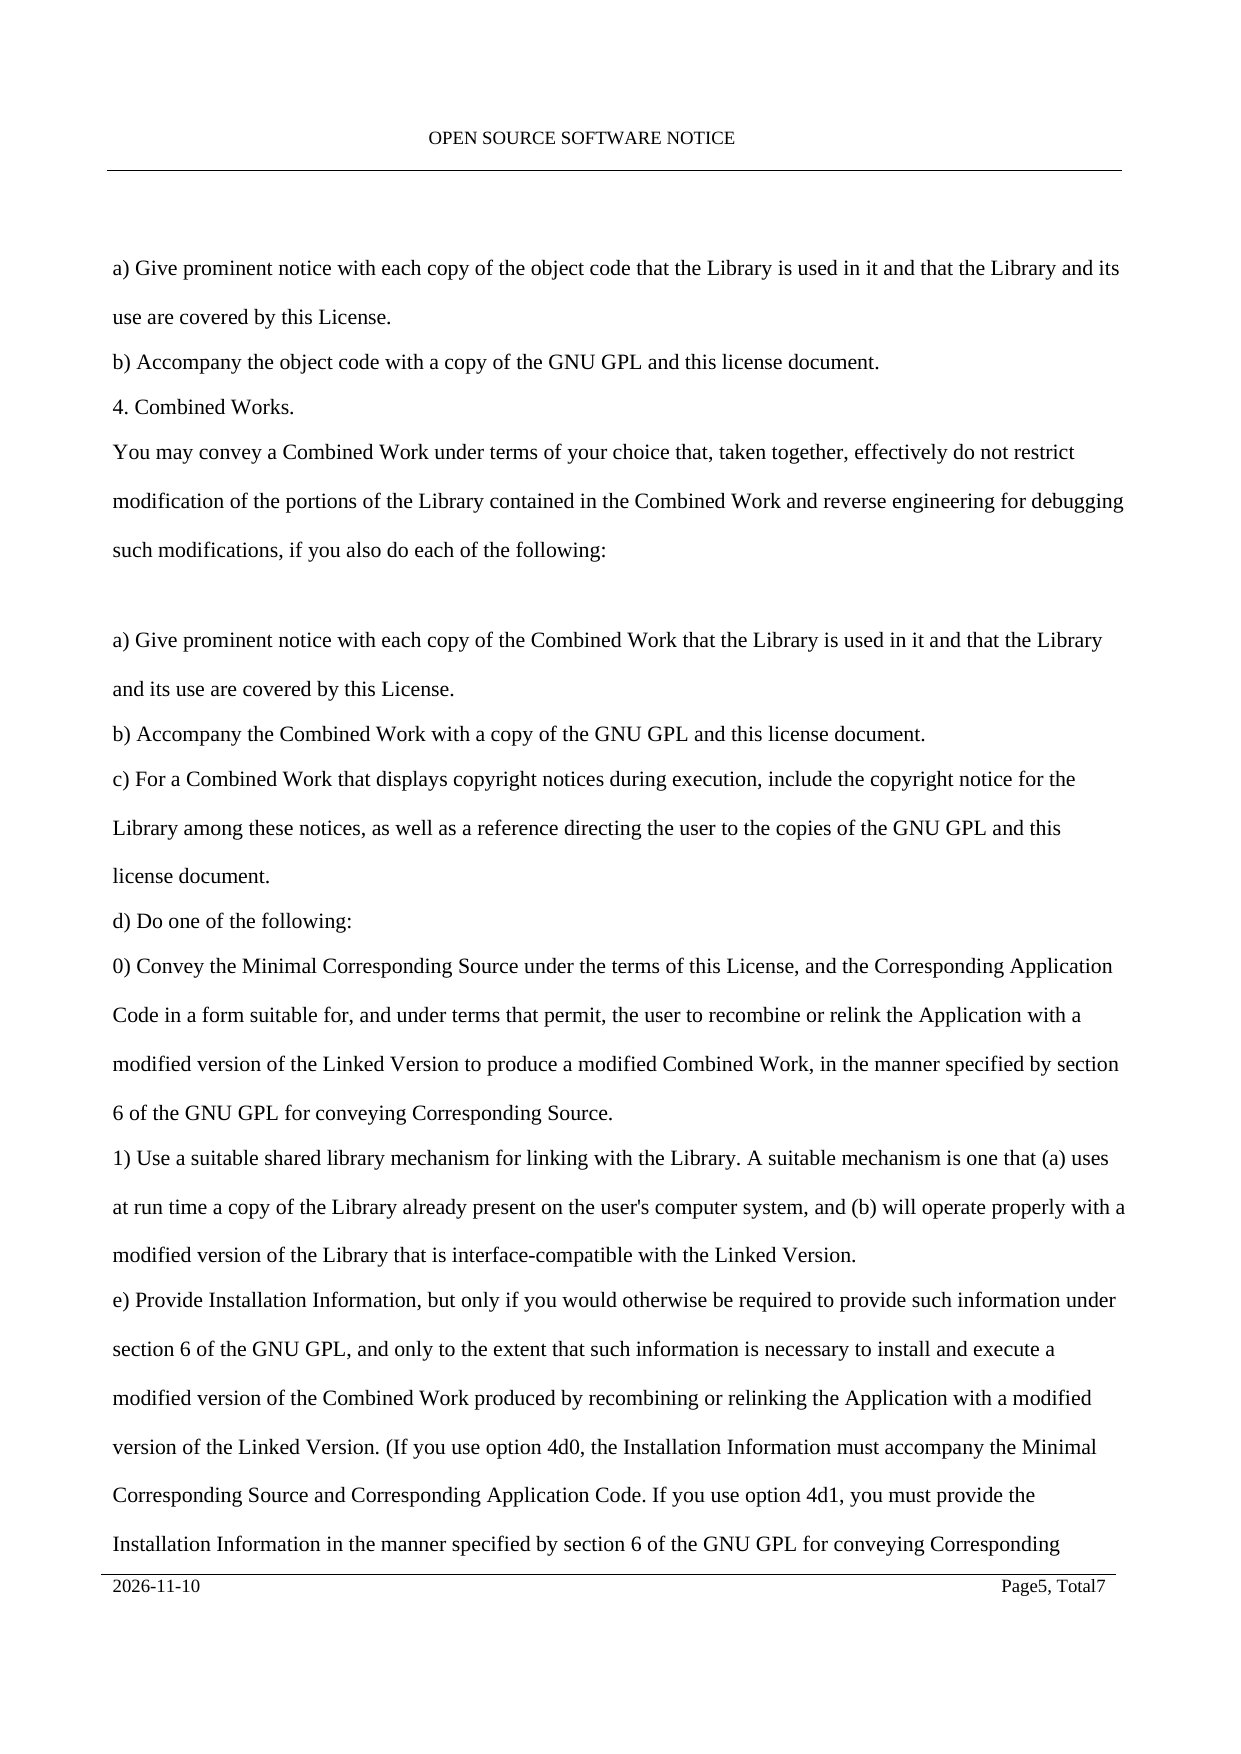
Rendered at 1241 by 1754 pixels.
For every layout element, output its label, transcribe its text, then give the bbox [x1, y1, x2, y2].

text You may convey a Combined Work under terms of your choice that, taken together, effectively do not restrict modification of the portions of the Library contained in the Combined Work and reverse engineering for debugging such modifications, if you also do each of the following: [112, 436, 1128, 566]
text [112, 1284, 1128, 1560]
text d) Do one of the following: [112, 905, 1128, 937]
text 4. Combined Works. [112, 390, 1128, 423]
text c) For a Combined Work that displays copyright notices during execution, include the copyright notice for the Library among these notices, as well as a reference directing the user to the copies of the GNU GPL and this license document. [112, 762, 1128, 892]
text b) Accompany the object code with a copy of the GNU GPL and this license document. [112, 345, 1128, 378]
text b) Accompany the Combined Work with a copy of the GNU GPL and this license document. [112, 717, 1128, 749]
text 0) Convey the Minimal Corresponding Source under the terms of this License, and the Corresponding Application Code in a form suitable for, and under terms that permit, the user to recombine or relink the Application with a modified version of the Linked Version to produce a modified Combined Work, in the manner specified by section 6 of the GNU GPL for conveying Corresponding Source. [112, 950, 1128, 1129]
text 1) Use a suitable shared library mechanism for linking with the Library. A suitable mechanism is one that (a) uses at run time a copy of the Library already present on the user's computer system, and (b) will operate properly with a modified version of the Library that is interface-compatible with the Linked Version. [112, 1141, 1128, 1271]
text a) Give prominent notice with each copy of the object code that the Library is used in it and that the Library and its use are covered by this License. [112, 251, 1128, 333]
text a) Give prominent notice with each copy of the Combined Work that the Library is used in it and that the Library and its use are covered by this License. [112, 623, 1128, 704]
